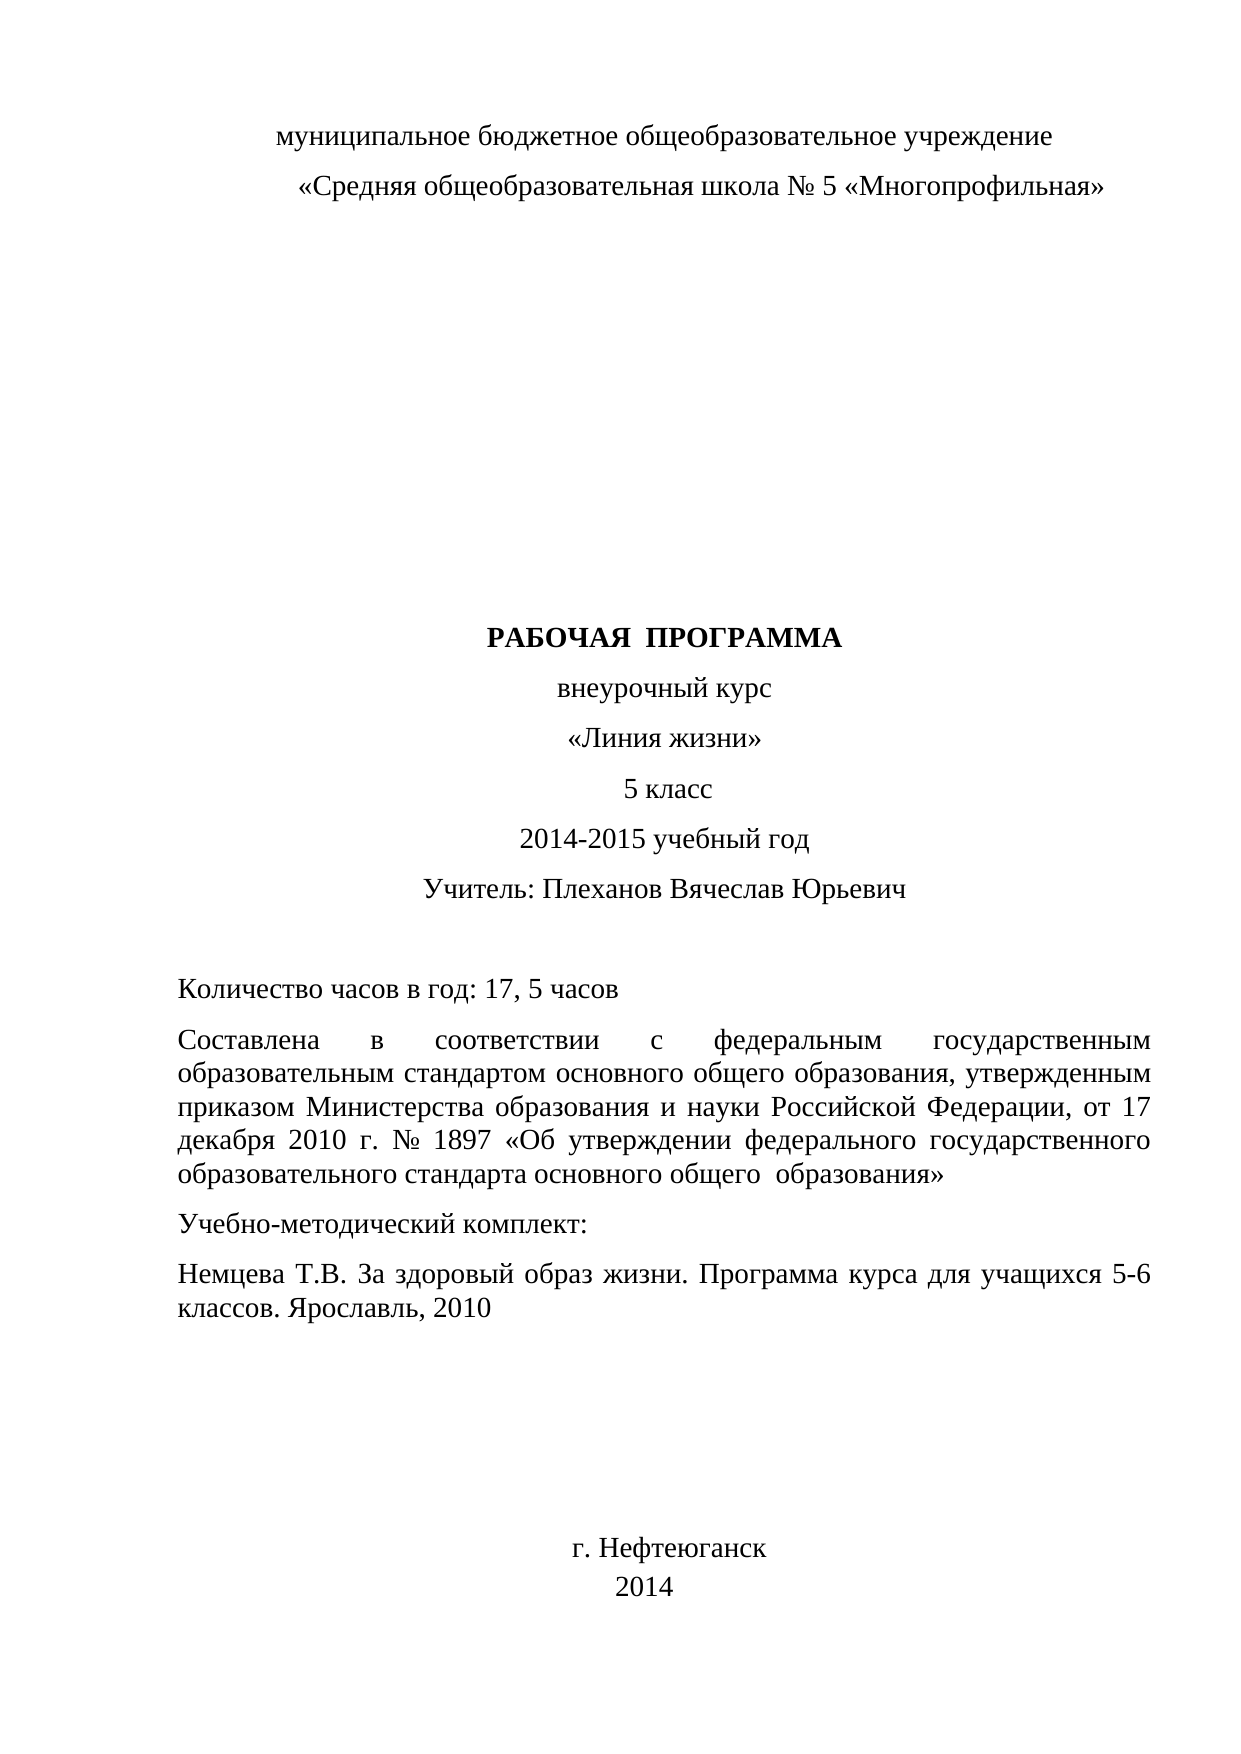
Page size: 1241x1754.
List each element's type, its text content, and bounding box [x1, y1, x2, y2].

text 5 класс [177, 771, 1152, 804]
text внеурочный курс [177, 670, 1152, 704]
text Учебно-методический комплект: [177, 1206, 1152, 1240]
text Составлена в соответствии с федеральным государственным образовательным стандартом основного общего образования, утвержденным приказом Министерства образования и науки Российской Федерации, от 17 декабря 2010 г. № 1897 «Об утверждении федерального государственного образовательного стандарта основного общего образования» [177, 1022, 1152, 1189]
text 2014 [177, 1569, 1152, 1603]
text 2014-2015 учебный год [177, 821, 1152, 854]
text Учитель: Плеханов Вячеслав Юрьевич [177, 871, 1152, 905]
text муниципальное бюджетное общеобразовательное учреждение [177, 118, 1152, 152]
text Рабочая программа [177, 620, 1152, 654]
text Немцева Т.В. За здоровый образ жизни. Программа курса для учащихся 5-6 классов. Ярославль, 2010 [177, 1256, 1152, 1323]
text г. Нефтеюганск [177, 1531, 1152, 1564]
text «Средняя общеобразовательная школа № 5 «Многопрофильная» [177, 168, 1152, 202]
text «Линия жизни» [177, 721, 1152, 754]
text Количество часов в год: 17, 5 часов [177, 972, 1152, 1005]
